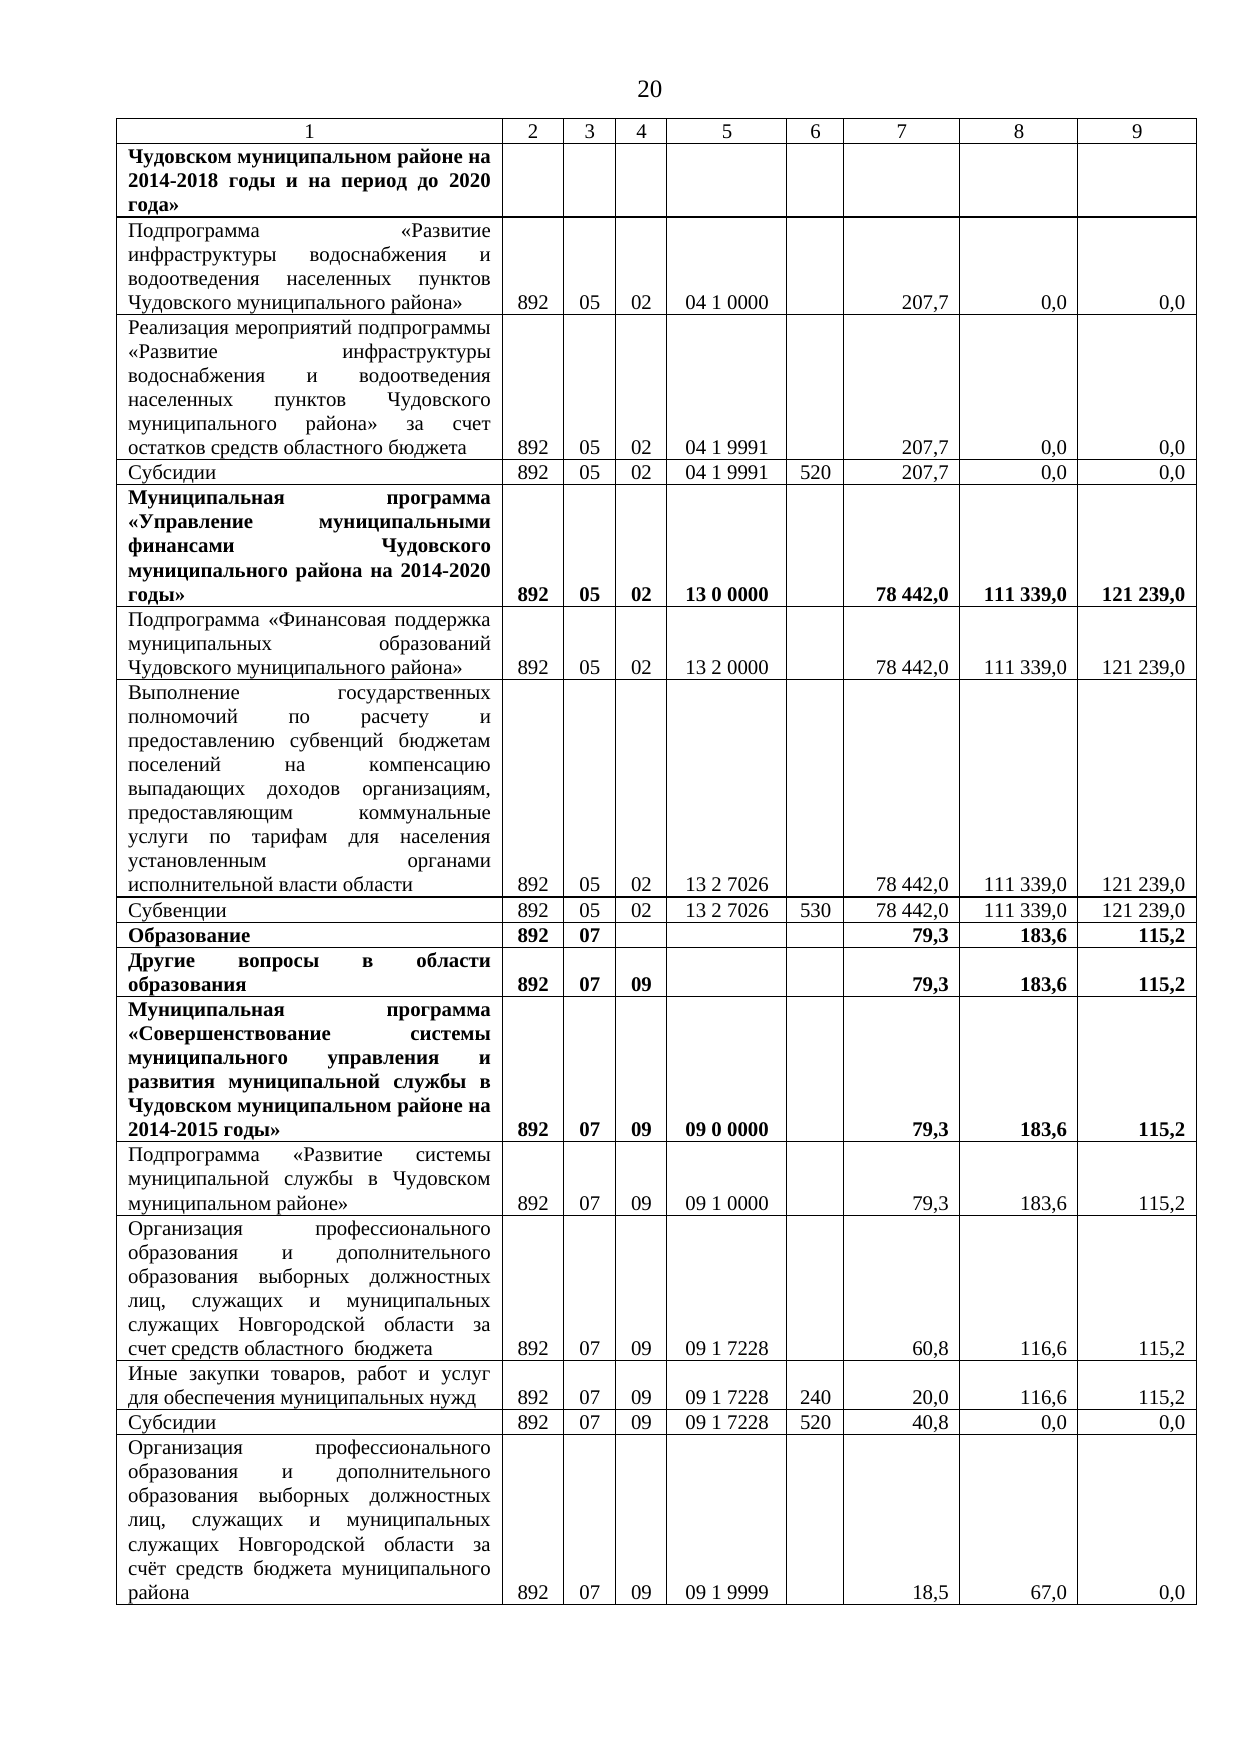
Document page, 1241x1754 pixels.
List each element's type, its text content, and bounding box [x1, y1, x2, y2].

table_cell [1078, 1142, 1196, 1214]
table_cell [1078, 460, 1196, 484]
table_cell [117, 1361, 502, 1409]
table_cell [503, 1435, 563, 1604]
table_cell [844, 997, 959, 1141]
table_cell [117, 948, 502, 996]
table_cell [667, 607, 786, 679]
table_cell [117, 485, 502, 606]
table_header 5 [667, 119, 786, 143]
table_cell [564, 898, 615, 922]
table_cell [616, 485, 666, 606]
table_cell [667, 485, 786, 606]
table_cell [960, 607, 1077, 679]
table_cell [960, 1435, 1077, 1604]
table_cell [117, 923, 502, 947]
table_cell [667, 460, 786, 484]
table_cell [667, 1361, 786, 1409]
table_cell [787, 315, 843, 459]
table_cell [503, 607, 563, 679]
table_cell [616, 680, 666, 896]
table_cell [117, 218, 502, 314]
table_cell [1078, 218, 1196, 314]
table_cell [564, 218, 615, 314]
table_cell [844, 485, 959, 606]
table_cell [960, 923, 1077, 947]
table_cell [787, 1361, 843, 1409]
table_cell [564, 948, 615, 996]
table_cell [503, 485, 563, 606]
table_header 6 [787, 119, 843, 143]
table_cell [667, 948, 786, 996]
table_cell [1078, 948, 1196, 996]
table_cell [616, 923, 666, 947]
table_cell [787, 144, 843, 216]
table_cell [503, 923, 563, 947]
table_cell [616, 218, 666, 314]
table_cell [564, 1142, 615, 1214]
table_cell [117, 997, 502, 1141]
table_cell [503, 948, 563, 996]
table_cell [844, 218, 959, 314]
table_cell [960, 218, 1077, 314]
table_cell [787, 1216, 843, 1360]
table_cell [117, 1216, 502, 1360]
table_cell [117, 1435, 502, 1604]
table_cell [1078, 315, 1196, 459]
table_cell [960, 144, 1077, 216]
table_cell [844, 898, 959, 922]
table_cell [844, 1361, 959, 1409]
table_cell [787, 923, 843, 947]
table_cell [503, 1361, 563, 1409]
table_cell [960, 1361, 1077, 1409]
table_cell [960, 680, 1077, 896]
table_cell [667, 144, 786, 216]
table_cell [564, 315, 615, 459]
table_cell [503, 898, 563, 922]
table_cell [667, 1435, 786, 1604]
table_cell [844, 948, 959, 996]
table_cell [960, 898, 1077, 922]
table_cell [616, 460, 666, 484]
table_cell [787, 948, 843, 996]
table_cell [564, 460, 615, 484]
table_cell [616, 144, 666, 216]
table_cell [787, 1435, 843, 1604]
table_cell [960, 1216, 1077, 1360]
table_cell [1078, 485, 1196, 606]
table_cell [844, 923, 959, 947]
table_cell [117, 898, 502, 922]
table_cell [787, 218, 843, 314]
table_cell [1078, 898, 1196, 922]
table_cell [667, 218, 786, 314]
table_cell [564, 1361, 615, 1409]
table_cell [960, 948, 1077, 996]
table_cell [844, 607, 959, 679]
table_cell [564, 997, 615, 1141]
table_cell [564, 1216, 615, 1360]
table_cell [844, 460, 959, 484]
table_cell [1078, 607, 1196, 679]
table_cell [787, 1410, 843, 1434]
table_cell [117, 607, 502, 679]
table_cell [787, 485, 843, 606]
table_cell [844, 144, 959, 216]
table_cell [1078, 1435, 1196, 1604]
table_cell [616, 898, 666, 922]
table_header 7 [844, 119, 959, 143]
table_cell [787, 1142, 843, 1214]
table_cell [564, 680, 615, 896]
table_header 1 [117, 119, 502, 143]
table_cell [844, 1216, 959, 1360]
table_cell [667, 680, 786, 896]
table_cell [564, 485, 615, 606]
table_header 8 [960, 119, 1077, 143]
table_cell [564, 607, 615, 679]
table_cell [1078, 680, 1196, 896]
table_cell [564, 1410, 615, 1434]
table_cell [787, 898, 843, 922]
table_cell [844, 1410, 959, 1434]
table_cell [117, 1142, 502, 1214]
table_header 3 [564, 119, 615, 143]
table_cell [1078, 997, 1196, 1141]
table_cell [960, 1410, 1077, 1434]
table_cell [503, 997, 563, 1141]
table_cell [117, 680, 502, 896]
table_header 4 [616, 119, 666, 143]
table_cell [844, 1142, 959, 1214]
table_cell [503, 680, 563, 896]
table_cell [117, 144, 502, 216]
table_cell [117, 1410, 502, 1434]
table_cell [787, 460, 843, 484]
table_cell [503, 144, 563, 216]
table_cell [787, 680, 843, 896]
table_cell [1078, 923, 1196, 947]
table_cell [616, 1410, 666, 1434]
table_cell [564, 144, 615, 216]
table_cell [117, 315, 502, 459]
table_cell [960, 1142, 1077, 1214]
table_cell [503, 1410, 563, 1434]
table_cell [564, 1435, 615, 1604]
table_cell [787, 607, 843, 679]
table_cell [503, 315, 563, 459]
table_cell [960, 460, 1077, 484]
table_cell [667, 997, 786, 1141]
table_header 2 [503, 119, 563, 143]
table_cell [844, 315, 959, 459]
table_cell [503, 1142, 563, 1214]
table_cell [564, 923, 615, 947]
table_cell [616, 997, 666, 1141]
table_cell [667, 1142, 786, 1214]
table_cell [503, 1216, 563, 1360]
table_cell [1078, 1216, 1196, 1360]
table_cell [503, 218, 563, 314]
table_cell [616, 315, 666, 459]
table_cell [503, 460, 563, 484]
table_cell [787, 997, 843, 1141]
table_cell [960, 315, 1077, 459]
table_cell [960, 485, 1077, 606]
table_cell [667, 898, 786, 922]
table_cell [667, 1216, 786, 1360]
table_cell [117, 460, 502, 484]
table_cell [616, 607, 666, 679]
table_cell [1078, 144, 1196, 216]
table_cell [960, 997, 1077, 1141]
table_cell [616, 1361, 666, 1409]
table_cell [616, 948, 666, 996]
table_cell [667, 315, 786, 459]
table_header 9 [1078, 119, 1196, 143]
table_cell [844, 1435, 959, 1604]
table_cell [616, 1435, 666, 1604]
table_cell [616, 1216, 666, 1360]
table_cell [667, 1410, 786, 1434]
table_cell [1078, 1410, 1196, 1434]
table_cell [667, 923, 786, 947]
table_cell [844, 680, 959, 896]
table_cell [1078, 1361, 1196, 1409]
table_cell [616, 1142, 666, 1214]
